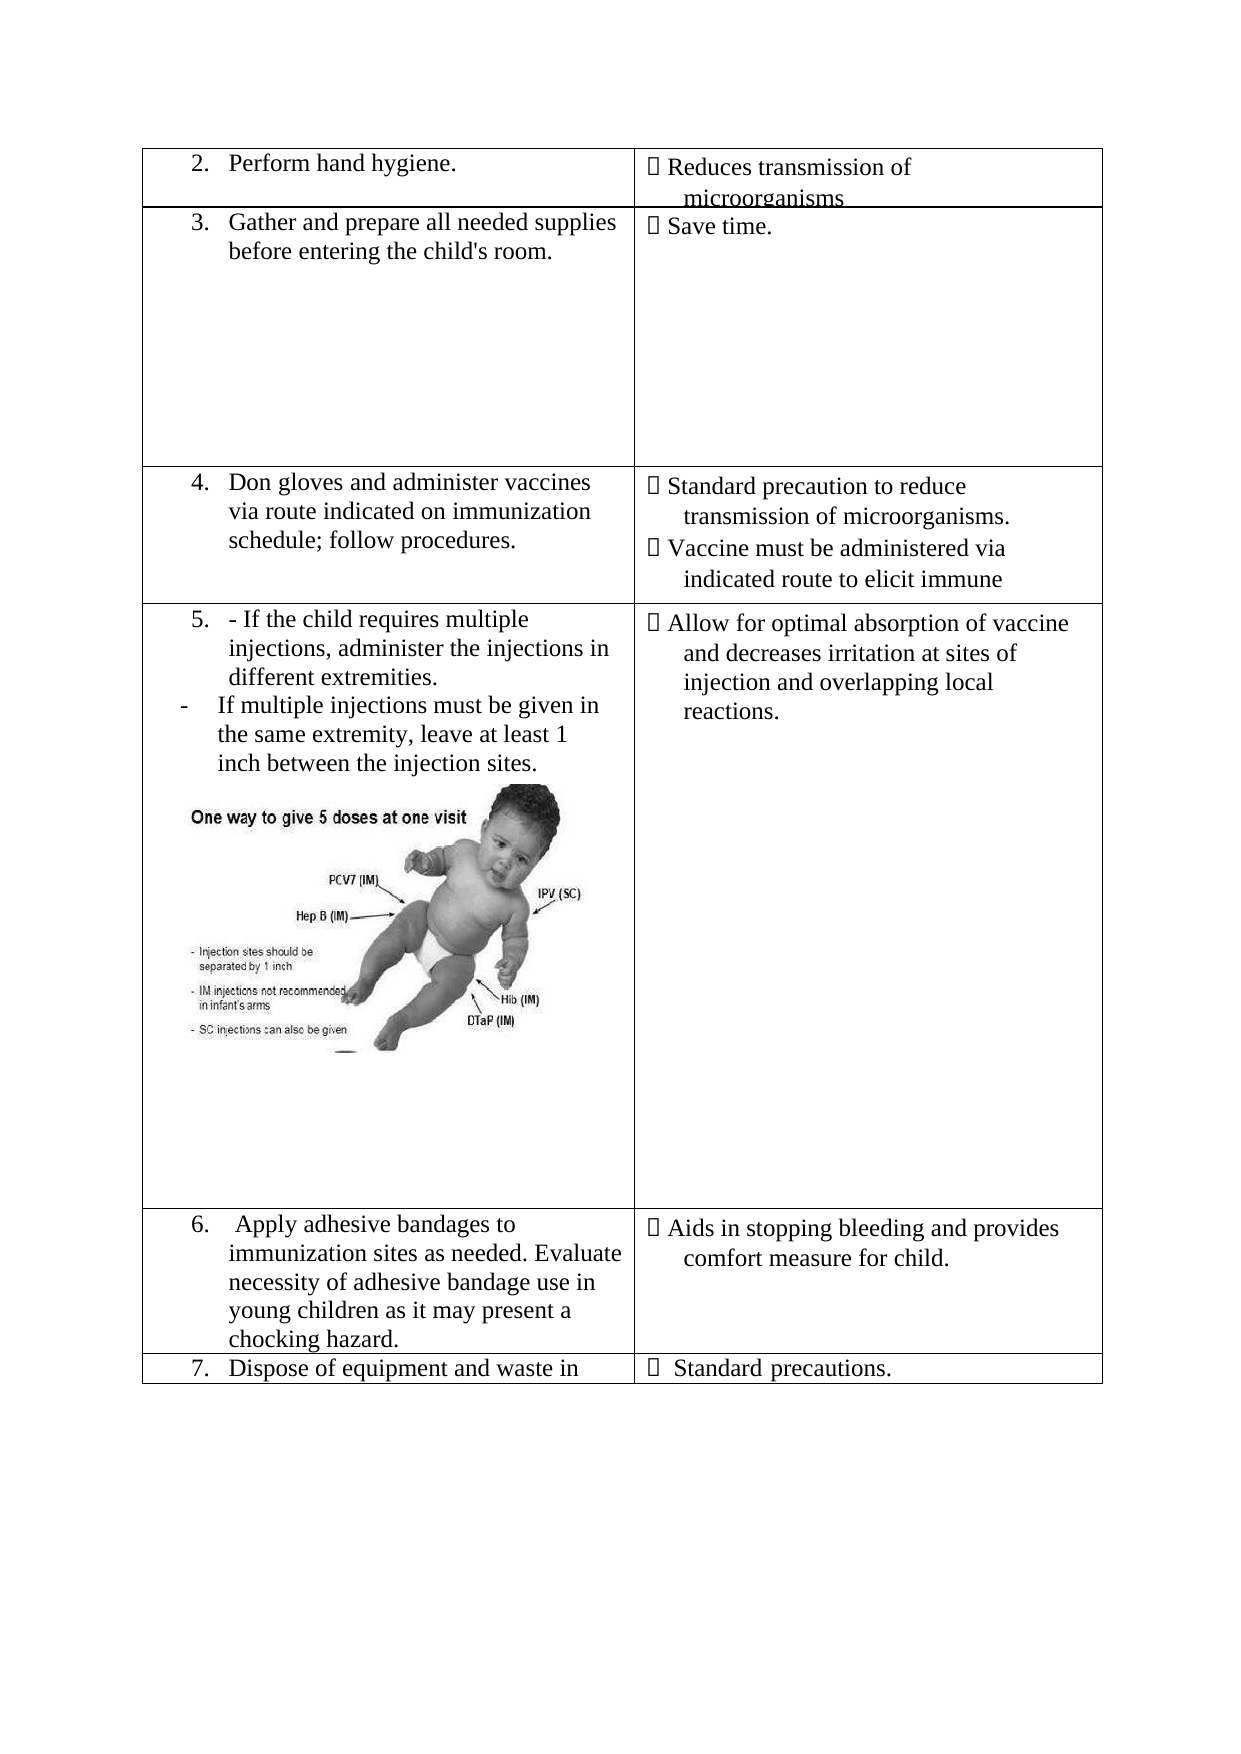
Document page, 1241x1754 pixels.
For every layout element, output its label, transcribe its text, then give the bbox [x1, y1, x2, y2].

table_cell  Standard precautions. [635, 1354, 1102, 1383]
table_cell - If the child requires multiple injections, administer the injections in different extremities. If multiple injections must be given in the same extremity, leave at least 1 inch between the injection sites. [143, 604, 634, 1208]
table_cell Apply adhesive bandages to immunization sites as needed. Evaluate necessity of adhesive bandage use in young children as it may present a chocking hazard. [143, 1209, 634, 1353]
table_cell Dispose of equipment and waste in [143, 1354, 634, 1383]
table_cell Gather and prepare all needed supplies before entering the child's room. [143, 208, 634, 466]
table_cell Don gloves and administer vaccines via route indicated on immunization schedule; follow procedures. [143, 467, 634, 603]
table_cell  Standard precaution to reduce transmission of microorganisms.  Vaccine must be administered via indicated route to elicit immune response. [635, 467, 1102, 603]
table_header Perform hand hygiene. [143, 149, 634, 206]
picture [160, 784, 597, 1053]
table_cell  Aids in stopping bleeding and provides comfort measure for child. [635, 1209, 1102, 1353]
table_cell  Save time. [635, 208, 1102, 466]
table_cell  Allow for optimal absorption of vaccine and decreases irritation at sites of injection and overlapping local reactions. [635, 604, 1102, 1208]
table_header  Reduces transmission of microorganisms [635, 149, 1102, 206]
